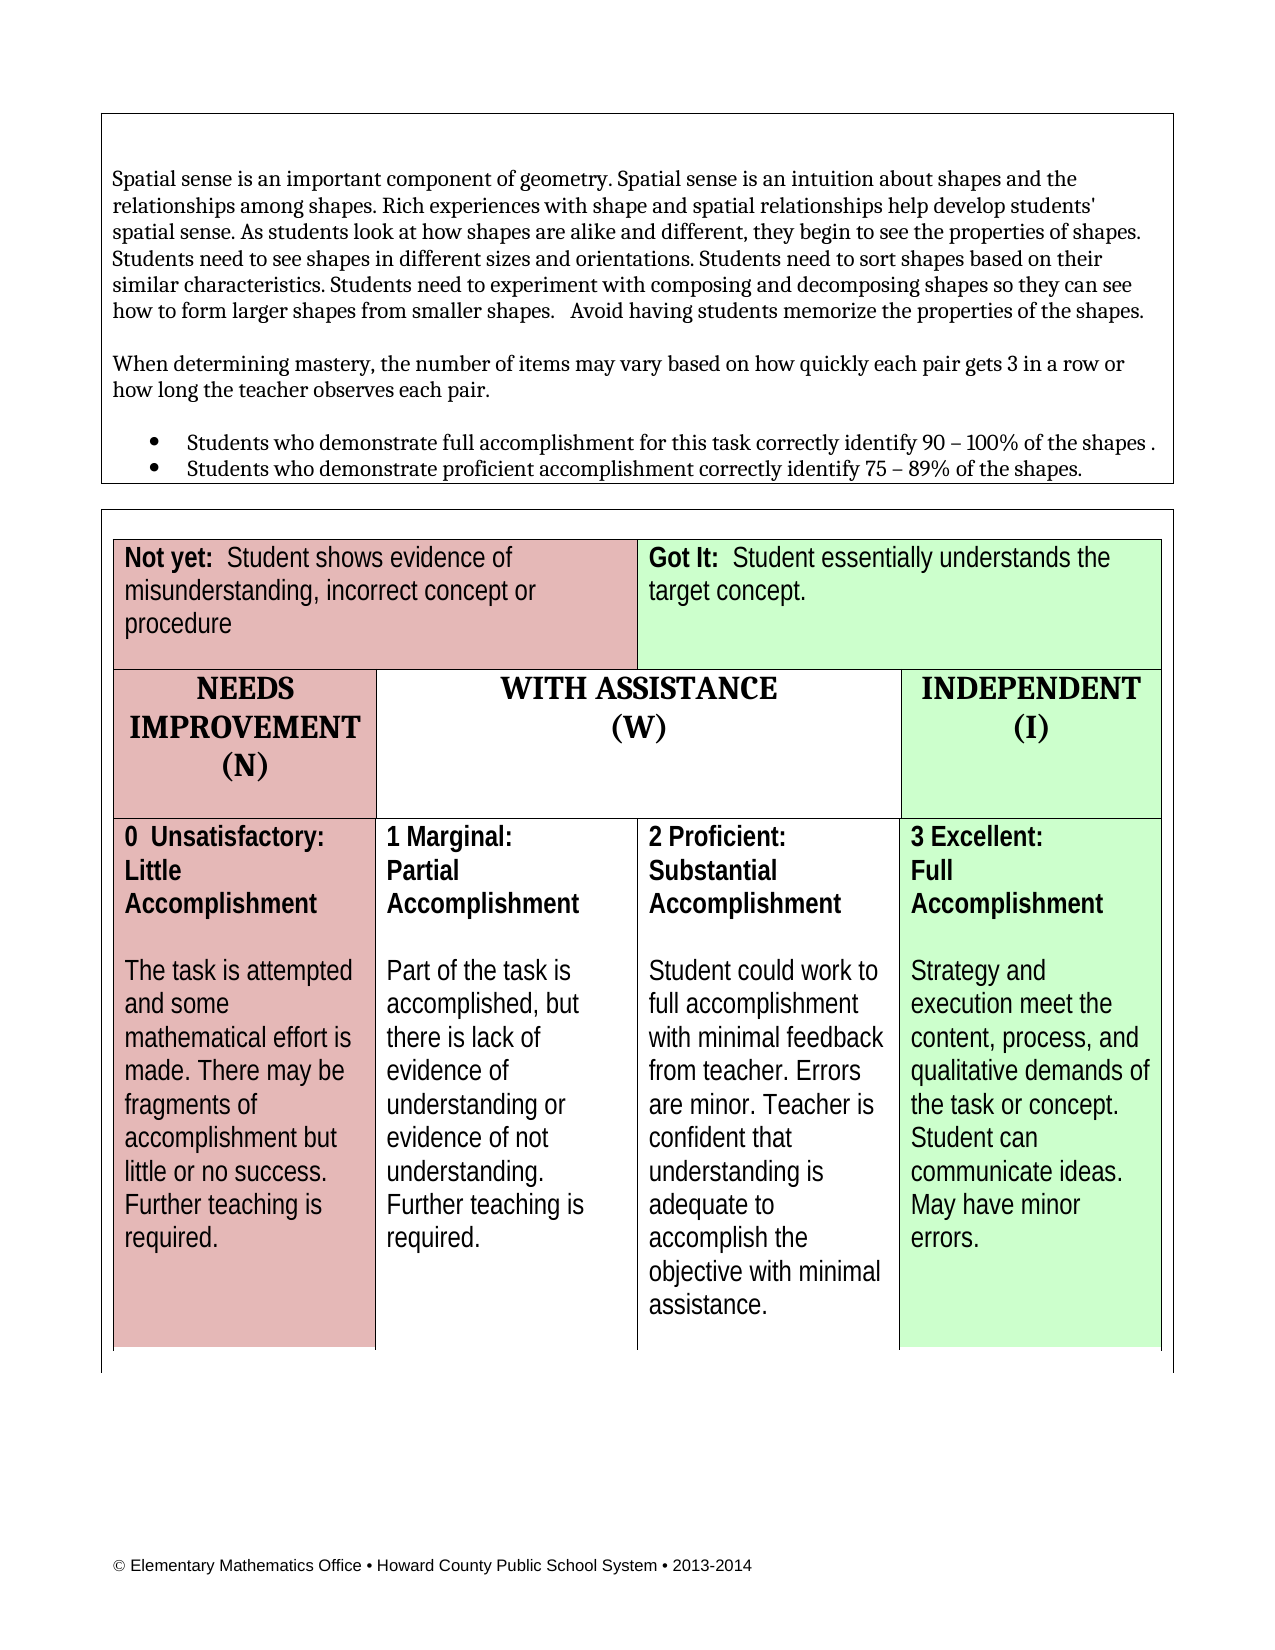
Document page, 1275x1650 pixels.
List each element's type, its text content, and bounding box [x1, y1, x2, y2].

table_header Teacher notes: Recognize and draw shapes having specified attributes, such as a given number of angles or a given number of equal faces. Identify triangles, quadrilaterals, pentagons, hexagons, and cubes. Spatial sense is an important component of geometry. Spatial sense is an intuition about shapes and the relationships among shapes. Rich experiences with shape and spatial relationships help develop students' spatial sense. As students look at how shapes are alike and different, they begin to see the properties of shapes. Students need to see shapes in different sizes and orientations. Students need to sort shapes based on their similar characteristics. Students need to experiment with composing and decomposing shapes so they can see how to form larger shapes from smaller shapes. Avoid having students memorize the properties of the shapes. When determining mastery, the number of items may vary based on how quickly each pair gets 3 in a row or how long the teacher observes each pair. Students who demonstrate full accomplishment for this task correctly identify 90 – 100% of the shapes . Students who demonstrate proficient accomplishment correctly identify 75 – 89% of the shapes. Students who demonstrate partial accomplishment correctly identify 60 – 75% of the shapes. [102, 114, 1173, 482]
table_cell Adapted from Van de Walle, J. (2004) Elementary and Middle School Mathematics: Teaching Developmentally. Boston: Pearson Education, 65 [102, 510, 1173, 1347]
